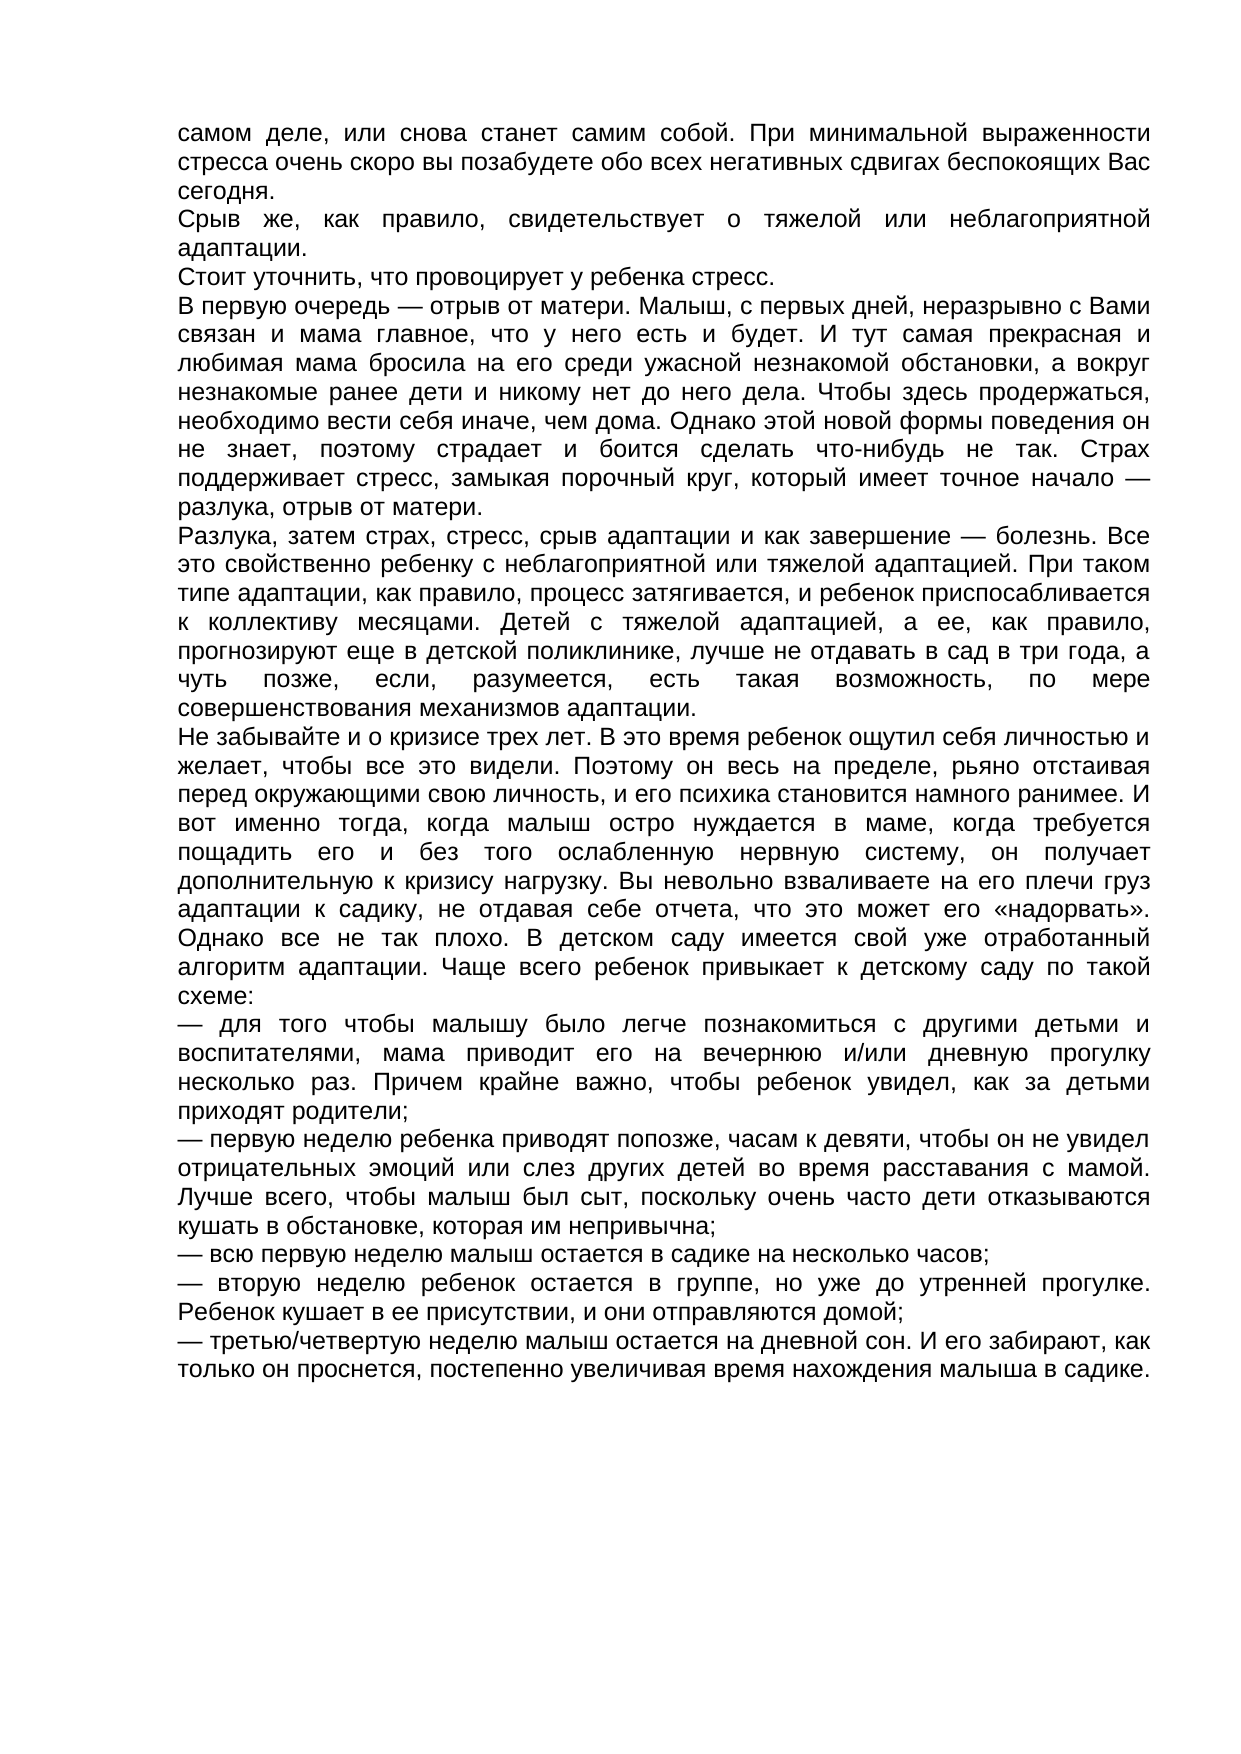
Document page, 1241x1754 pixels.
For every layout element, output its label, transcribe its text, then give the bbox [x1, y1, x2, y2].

text В первую очередь — отрыв от матери. Малыш, с первых дней, неразрывно с Вами связан и мама главное, что у него есть и будет. И тут самая прекрасная и любимая мама бросила на его среди ужасной незнакомой обстановки, а вокруг незнакомые ранее дети и никому нет до него дела. Чтобы здесь продержаться, необходимо вести себя иначе, чем дома. Однако этой новой формы поведения он не знает, поэтому страдает и боится сделать что-нибудь не так. Страх поддерживает стресс, замыкая порочный круг, который имеет точное начало — разлука, отрыв от матери. [177, 291, 1152, 521]
text — вторую неделю ребенок остается в группе, но уже до утренней прогулке. Ребенок кушает в ее присутствии, и они отправляются домой; [177, 1268, 1152, 1326]
text Разлука, затем страх, стресс, срыв адаптации и как завершение — болезнь. Все это свойственно ребенку с неблагоприятной или тяжелой адаптацией. При таком типе адаптации, как правило, процесс затягивается, и ребенок приспосабливается к коллективу месяцами. Детей с тяжелой адаптацией, а ее, как правило, прогнозируют еще в детской поликлинике, лучше не отдавать в сад в три года, а чуть позже, если, разумеется, есть такая возможность, по мере совершенствования механизмов адаптации. [177, 521, 1152, 722]
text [177, 118, 1152, 204]
text Срыв же, как правило, свидетельствует о тяжелой или неблагоприятной адаптации. [177, 204, 1152, 262]
text — первую неделю ребенка приводят попозже, часам к девяти, чтобы он не увидел отрицательных эмоций или слез других детей во время расставания с мамой. Лучше всего, чтобы малыш был сыт, поскольку очень часто дети отказываются кушать в обстановке, которая им непривычна; [177, 1124, 1152, 1239]
text Не забывайте и о кризисе трех лет. В это время ребенок ощутил себя личностью и желает, чтобы все это видели. Поэтому он весь на пределе, рьяно отстаивая перед окружающими свою личность, и его психика становится намного ранимее. И вот именно тогда, когда малыш остро нуждается в маме, когда требуется пощадить его и без того ослабленную нервную систему, он получает дополнительную к кризису нагрузку. Вы невольно взваливаете на его плечи груз адаптации к садику, не отдавая себе отчета, что это может его «надорвать». Однако все не так плохо. В детском саду имеется свой уже отработанный алгоритм адаптации. Чаще всего ребенок привыкает к детскому саду по такой схеме: [177, 722, 1152, 1009]
text — для того чтобы малышу было легче познакомиться с другими детьми и воспитателями, мама приводит его на вечернюю и/или дневную прогулку несколько раз. Причем крайне важно, чтобы ребенок увидел, как за детьми приходят родители; [177, 1009, 1152, 1124]
text — всю первую неделю малыш остается в садике на несколько часов; [177, 1239, 1152, 1268]
text Стоит уточнить, что провоцирует у ребенка стресс. [177, 262, 1152, 291]
text — третью/четвертую неделю малыш остается на дневной сон. И его забирают, как только он проснется, постепенно увеличивая время нахождения малыша в садике. [177, 1326, 1152, 1383]
